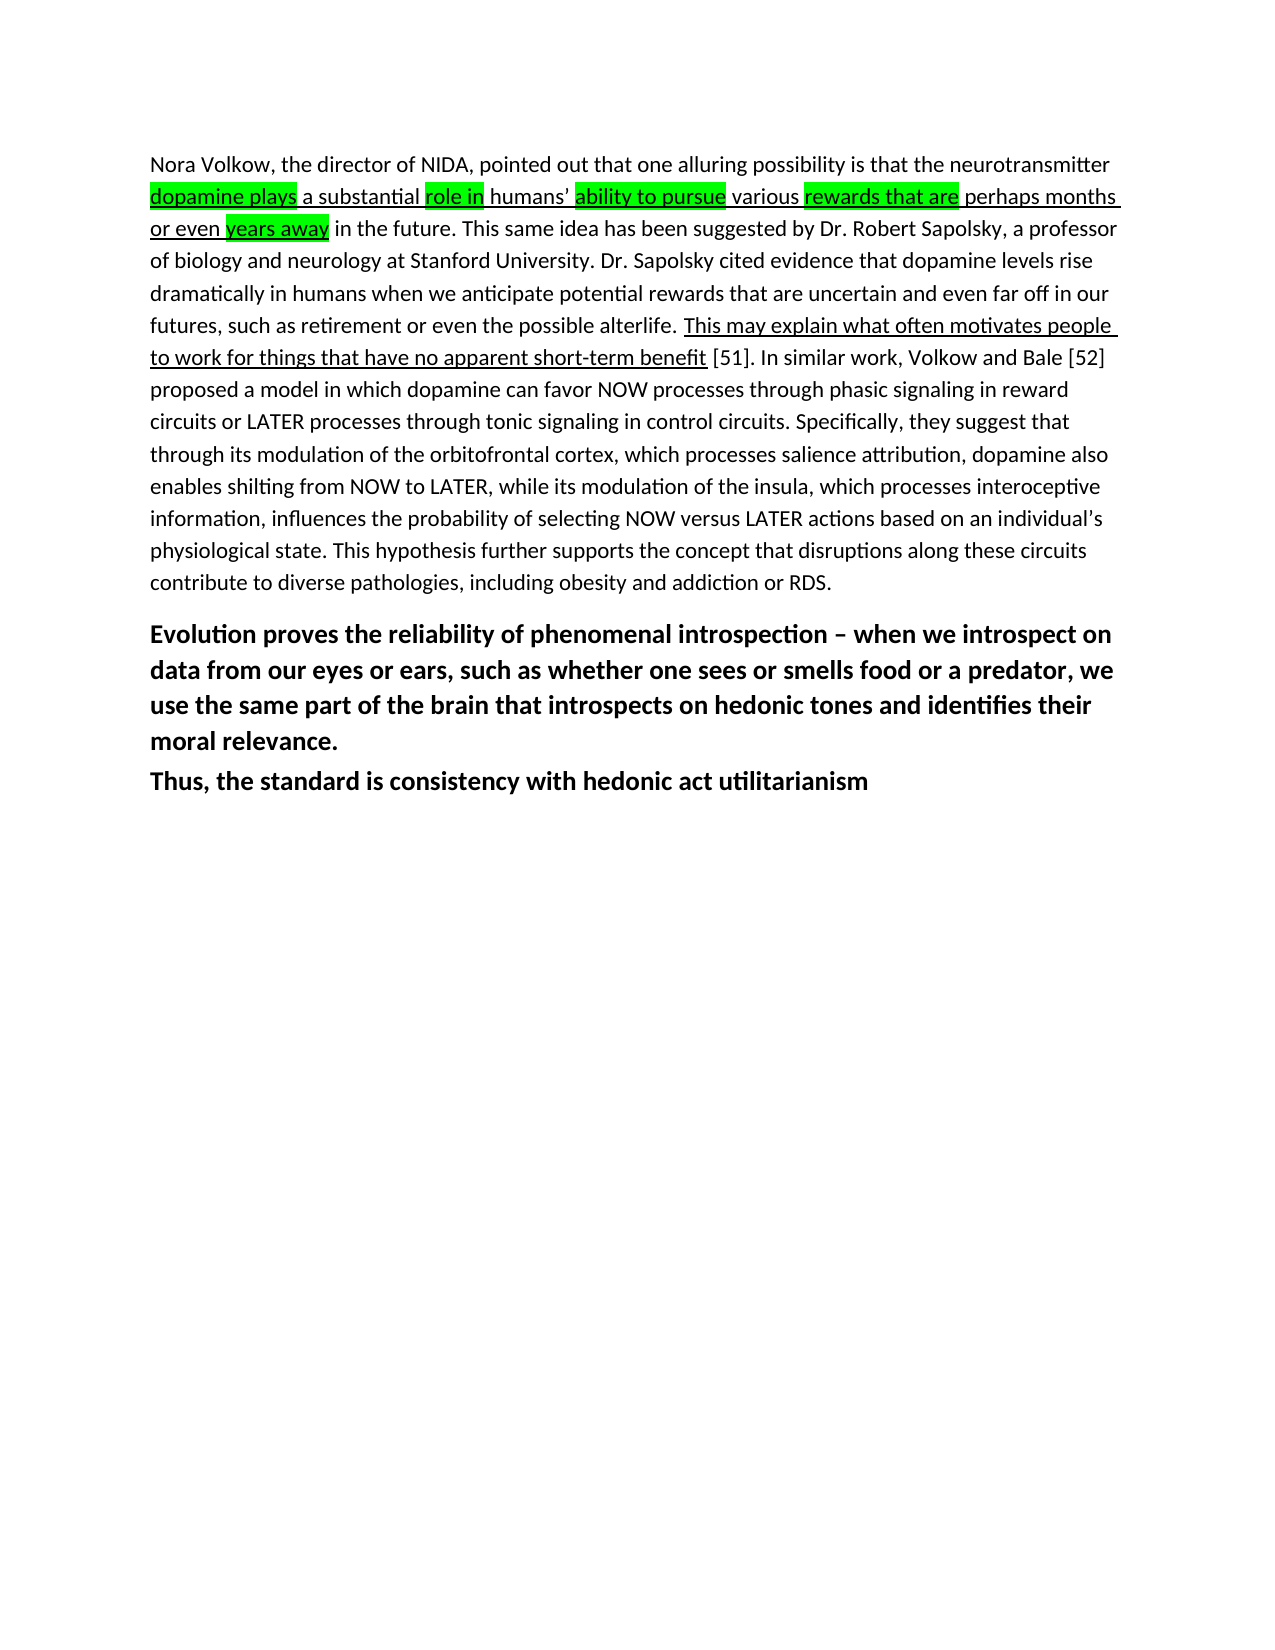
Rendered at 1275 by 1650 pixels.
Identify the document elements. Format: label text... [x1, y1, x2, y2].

text Nora Volkow, the director of NIDA, pointed out that one alluring possibility is that the neurotransmitter dopamine plays a substantial role in humans’ ability to pursue various rewards that are perhaps months or even years away in the future. This same idea has been suggested by Dr. Robert Sapolsky, a professor of biology and neurology at Stanford University. Dr. Sapolsky cited evidence that dopamine levels rise dramatically in humans when we anticipate potential rewards that are uncertain and even far off in our futures, such as retirement or even the possible alterlife. This may explain what often motivates people to work for things that have no apparent short-term benefit [51]. In similar work, Volkow and Bale [52] proposed a model in which dopamine can favor NOW processes through phasic signaling in reward circuits or LATER processes through tonic signaling in control circuits. Specifically, they suggest that through its modulation of the orbitofrontal cortex, which processes salience attribution, dopamine also enables shilting from NOW to LATER, while its modulation of the insula, which processes interoceptive information, influences the probability of selecting NOW versus LATER actions based on an individual’s physiological state. This hypothesis further supports the concept that disruptions along these circuits contribute to diverse pathologies, including obesity and addiction or RDS. [150, 150, 1125, 596]
subtitle Evolution proves the reliability of phenomenal introspection – when we introspect on data from our eyes or ears, such as whether one sees or smells food or a predator, we use the same part of the brain that introspects on hedonic tones and identifies their moral relevance. [150, 617, 1125, 757]
subtitle Thus, the standard is consistency with hedonic act utilitarianism [150, 764, 1125, 797]
